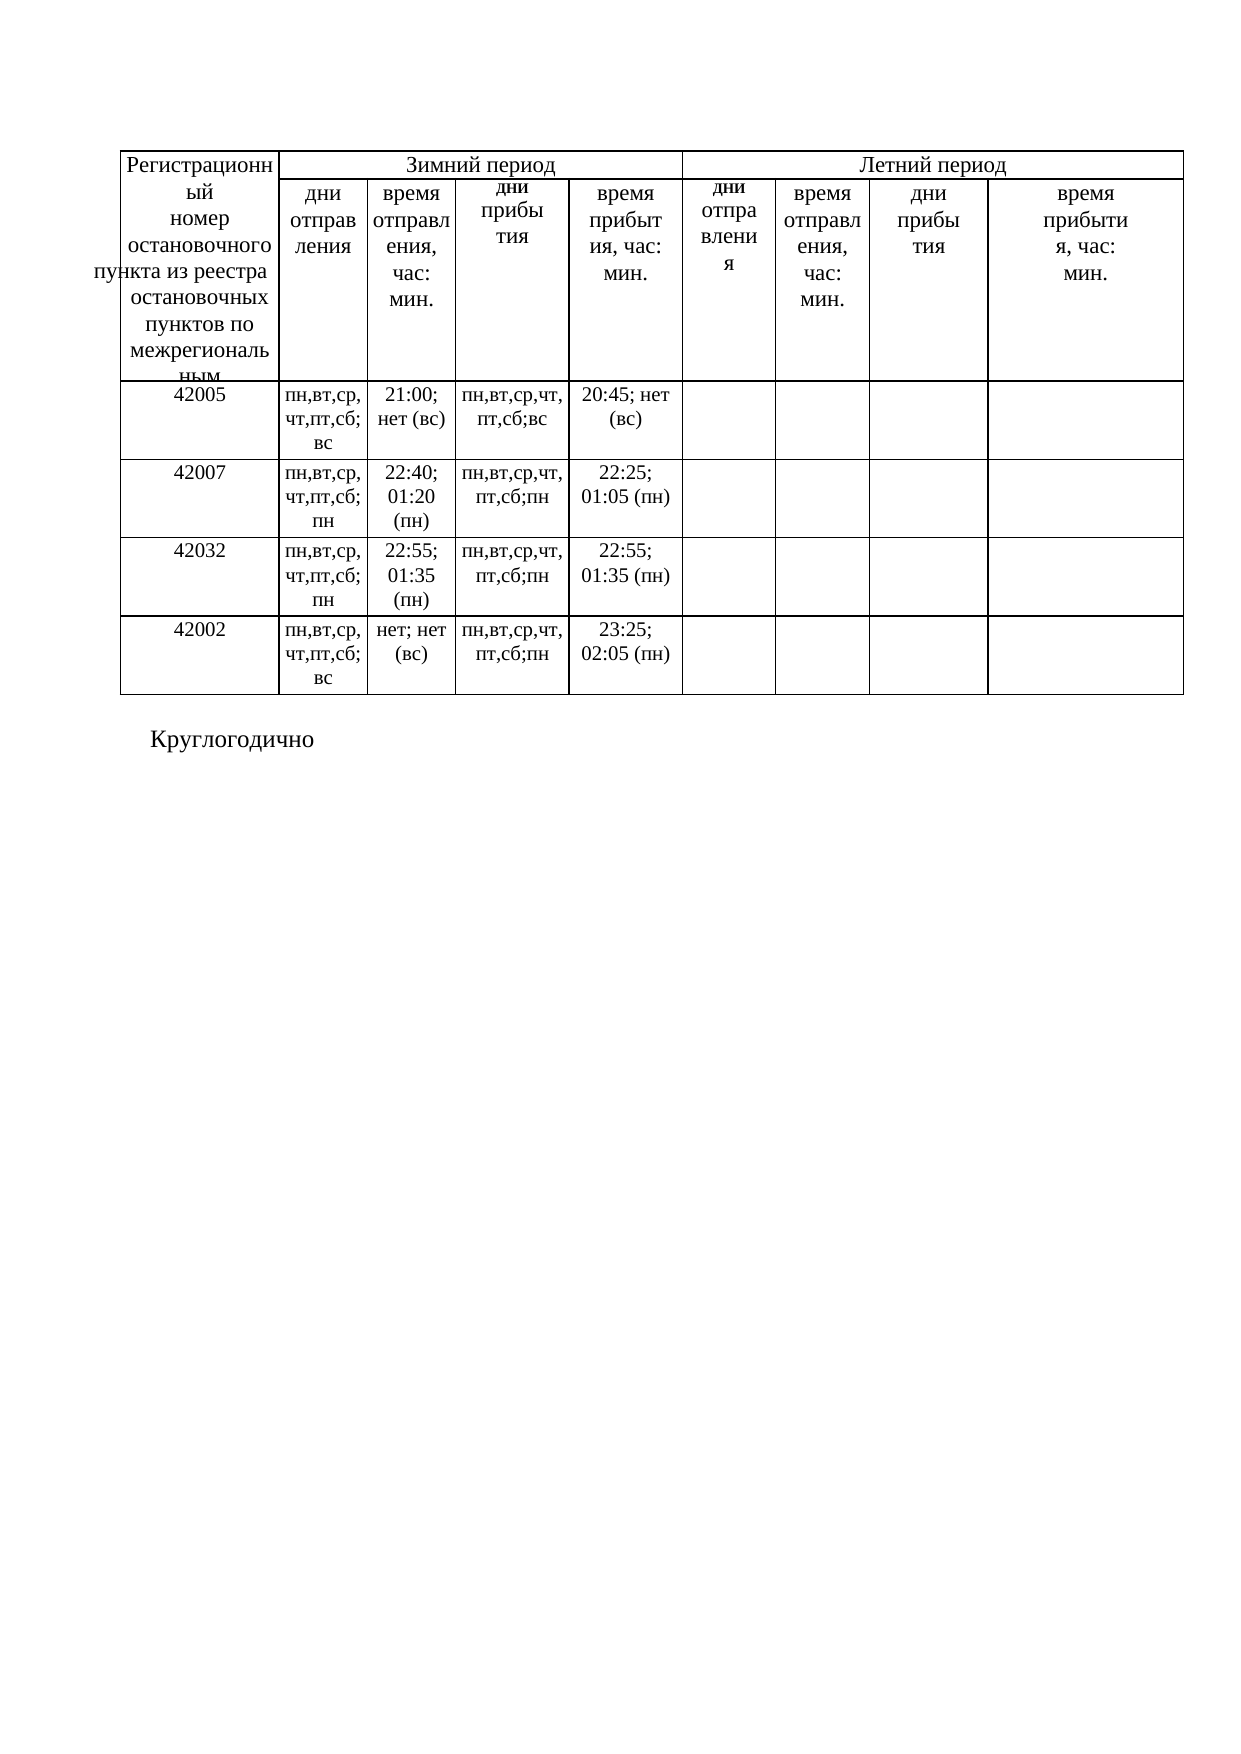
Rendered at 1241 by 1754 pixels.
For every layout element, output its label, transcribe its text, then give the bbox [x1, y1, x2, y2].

table_cell пн,вт,ср,чт,пт,сб;вс [456, 382, 568, 458]
table_cell пн,вт,ср,чт,пт,сб;пн [456, 617, 568, 694]
table_cell ДНИ отпра влени я [683, 180, 775, 380]
table_cell [870, 538, 987, 615]
table_cell пн,вт,ср,чт,пт,сб;пн [456, 538, 568, 615]
table_cell 42007 [121, 460, 278, 537]
table_cell 22:55; 01:35 (пн) [570, 538, 682, 615]
table_cell [683, 538, 775, 615]
table_cell нет; нет (вс) [368, 617, 455, 694]
table_cell время прибыти я, час: мин. [989, 180, 1183, 380]
table_cell пн,вт,ср,чт,пт,сб;вс [280, 382, 367, 458]
table_cell [683, 617, 775, 694]
table_cell 42002 [121, 617, 278, 694]
table_cell дни прибы тия [870, 180, 987, 380]
table_cell пн,вт,ср,чт,пт,сб;пн [456, 460, 568, 537]
table_cell дни отправ ления [280, 180, 367, 380]
table_cell [776, 617, 869, 694]
table_header Летний период [683, 152, 1183, 178]
table_cell время прибыт ия, час: мин. [570, 180, 682, 380]
table_cell [989, 460, 1183, 537]
table_cell [870, 617, 987, 694]
table_cell 42005 [121, 382, 278, 458]
table_cell [870, 460, 987, 537]
table_cell 22:25; 01:05 (пн) [570, 460, 682, 537]
table_cell [989, 617, 1183, 694]
table_cell 20:45; нет (вс) [570, 382, 682, 458]
table_cell пн,вт,ср,чт,пт,сб;пн [280, 460, 367, 537]
table_header Зимний период [280, 152, 682, 178]
table_header Регистрационный номер остановочного пункта из реестра остановочных пунктов по межрегиональным маршрутам регулярных перевозок [121, 152, 278, 380]
table_cell [776, 460, 869, 537]
table_cell 21:00; нет (вс) [368, 382, 455, 458]
table_cell время отправл ения, час: мин. [776, 180, 869, 380]
table_cell [776, 538, 869, 615]
table_cell 22:55; 01:35 (пн) [368, 538, 455, 615]
table_cell пн,вт,ср,чт,пт,сб;вс [280, 617, 367, 694]
table_cell пн,вт,ср,чт,пт,сб;пн [280, 538, 367, 615]
table_cell 42032 [121, 538, 278, 615]
table_cell [683, 382, 775, 458]
text Круглогодично [150, 724, 1090, 753]
table_cell [870, 382, 987, 458]
table_cell [989, 382, 1183, 458]
table_cell [989, 538, 1183, 615]
table_cell 23:25; 02:05 (пн) [570, 617, 682, 694]
table_cell [683, 460, 775, 537]
table_cell время отправл ения, час: мин. [368, 180, 455, 380]
table_cell ДНИ прибы тия [456, 180, 568, 380]
table_cell [776, 382, 869, 458]
table_cell 22:40; 01:20 (пн) [368, 460, 455, 537]
